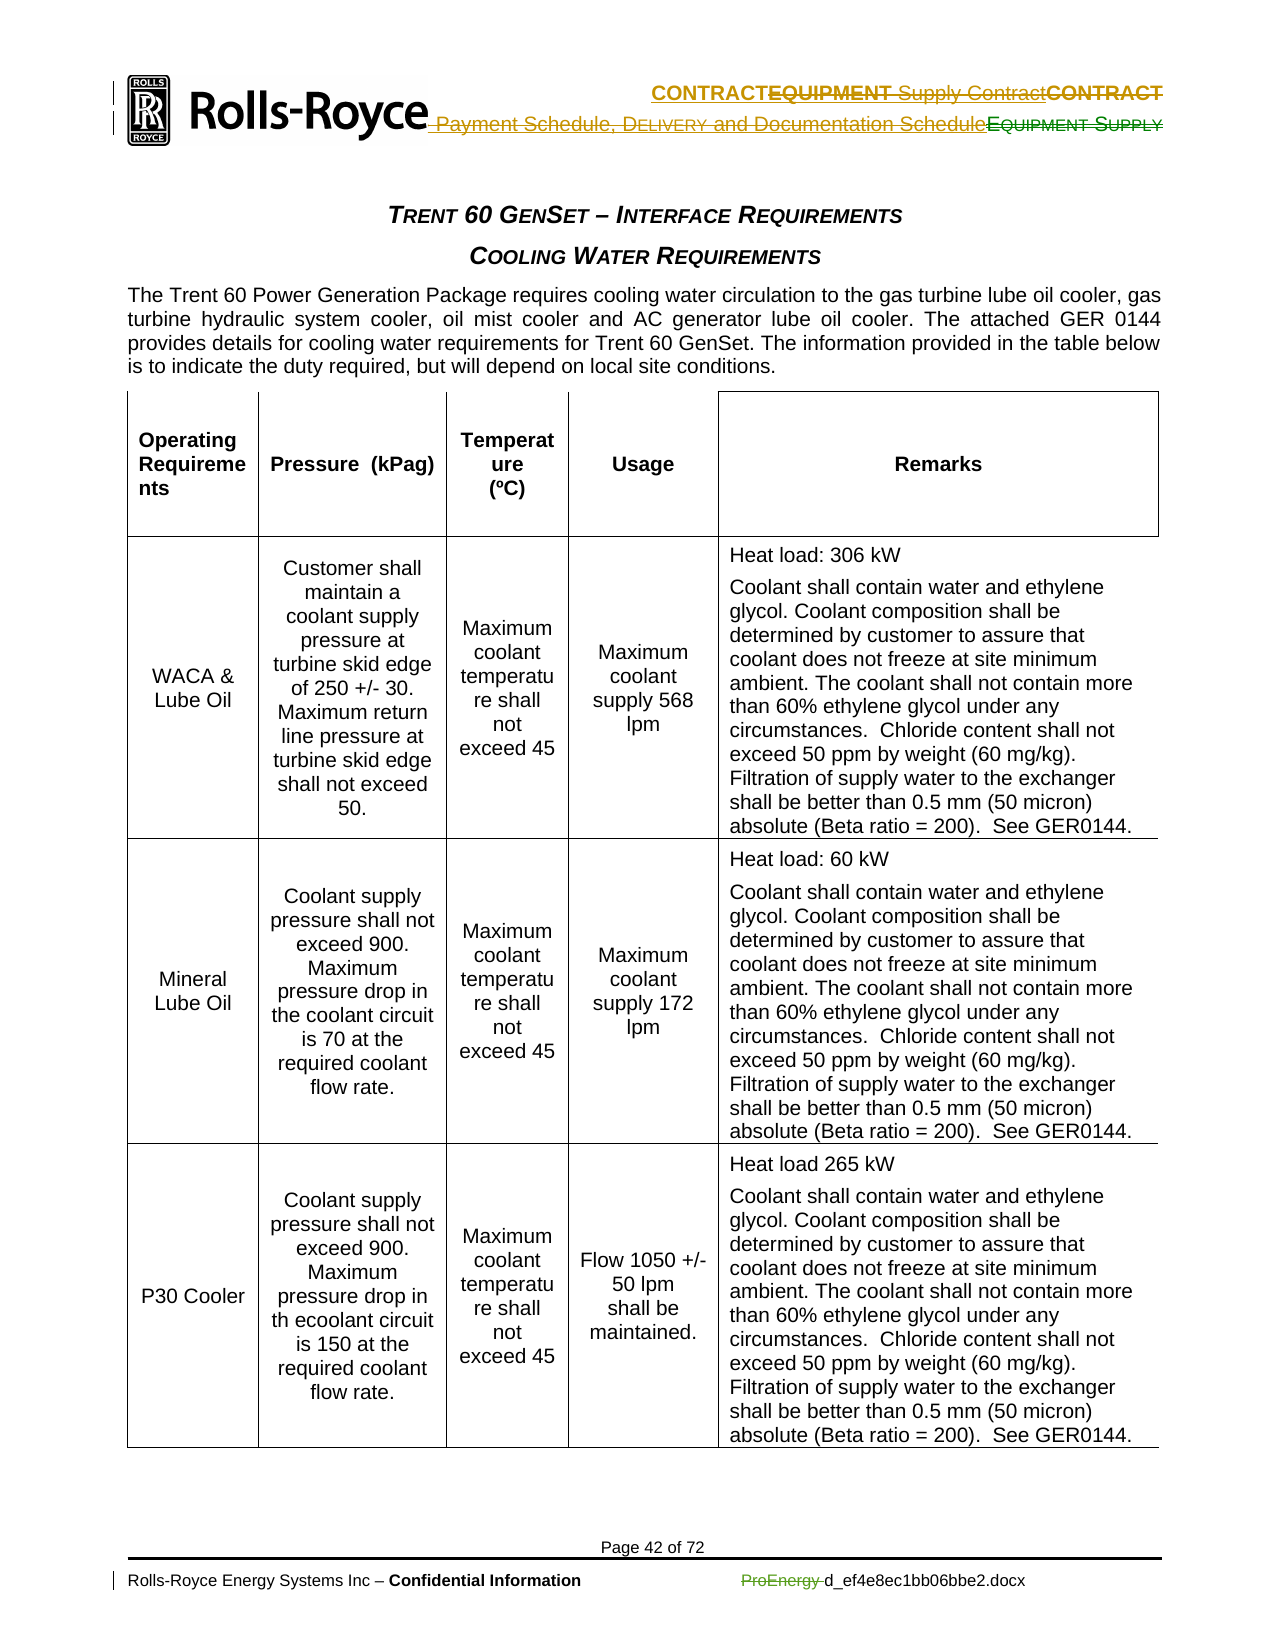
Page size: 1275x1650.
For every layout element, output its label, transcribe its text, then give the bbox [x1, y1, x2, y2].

table_cell Coolant supply pressure shall not exceed 900. Maximum pressure drop in the coolant circuit is 70 at the required coolant flow rate. [259, 839, 446, 1143]
table_cell Heat load: 60 kW [719, 838, 1159, 879]
subtitle Cooling Water Requirements [127, 241, 1162, 270]
table_cell Heat load 265 kW [719, 1143, 1159, 1182]
table_header Operating Requirements [128, 391, 258, 536]
table_cell Flow 1050 +/- 50 lpm shall be maintained. [569, 1144, 718, 1447]
text The Trent 60 Power Generation Package requires cooling water circulation to the gas turbine lube oil cooler, gas turbine hydraulic system cooler, oil mist cooler and AC generator lube oil cooler. The attached GER 0144 provides details for cooling water requirements for Trent 60 GenSet. The information provided in the table below is to indicate the duty required, but will depend on local site conditions. [127, 282, 1162, 378]
table_cell Coolant shall contain water and ethylene glycol. Coolant composition shall be determined by customer to assure that coolant does not freeze at site minimum ambient. The coolant shall not contain more than 60% ethylene glycol under any circumstances. Chloride content shall not exceed 50 ppm by weight (60 mg/kg). Filtration of supply water to the exchanger shall be better than 0.5 mm (50 micron) absolute (Beta ratio = 200). See GER0144. [719, 879, 1159, 1143]
table_cell Maximum coolant supply 568 lpm [569, 537, 718, 838]
table_cell Maximum coolant supply 172 lpm [569, 839, 718, 1143]
table_cell WACA & Lube Oil [128, 537, 258, 838]
picture [127, 75, 428, 146]
table_cell Heat load: 306 kW [719, 537, 1159, 573]
table_cell Customer shall maintain a coolant supply pressure at turbine skid edge of 250 +/- 30. Maximum return line pressure at turbine skid edge shall not exceed 50. [259, 537, 446, 838]
table_header Usage [569, 391, 718, 536]
table_header Pressure (kPag) [259, 391, 446, 536]
table_cell Maximum coolant temperature shall not exceed 45 [447, 839, 568, 1143]
table_cell Coolant supply pressure shall not exceed 900. Maximum pressure drop in th ecoolant circuit is 150 at the required coolant flow rate. [259, 1144, 446, 1447]
table_header Temperature (ºC) [447, 391, 568, 536]
table_cell Coolant shall contain water and ethylene glycol. Coolant composition shall be determined by customer to assure that coolant does not freeze at site minimum ambient. The coolant shall not contain more than 60% ethylene glycol under any circumstances. Chloride content shall not exceed 50 ppm by weight (60 mg/kg). Filtration of supply water to the exchanger shall be better than 0.5 mm (50 micron) absolute (Beta ratio = 200). See GER0144. [719, 574, 1159, 838]
table_cell Maximum coolant temperature shall not exceed 45 [447, 1144, 568, 1447]
table_cell Mineral Lube Oil [128, 839, 258, 1143]
table_cell Coolant shall contain water and ethylene glycol. Coolant composition shall be determined by customer to assure that coolant does not freeze at site minimum ambient. The coolant shall not contain more than 60% ethylene glycol under any circumstances. Chloride content shall not exceed 50 ppm by weight (60 mg/kg). Filtration of supply water to the exchanger shall be better than 0.5 mm (50 micron) absolute (Beta ratio = 200). See GER0144. [719, 1183, 1159, 1447]
subtitle Trent 60 GenSet – Interface Requirements [127, 200, 1162, 229]
table_cell P30 Cooler [128, 1144, 258, 1447]
table_cell Maximum coolant temperature shall not exceed 45 [447, 537, 568, 838]
table_header Remarks [719, 392, 1158, 536]
